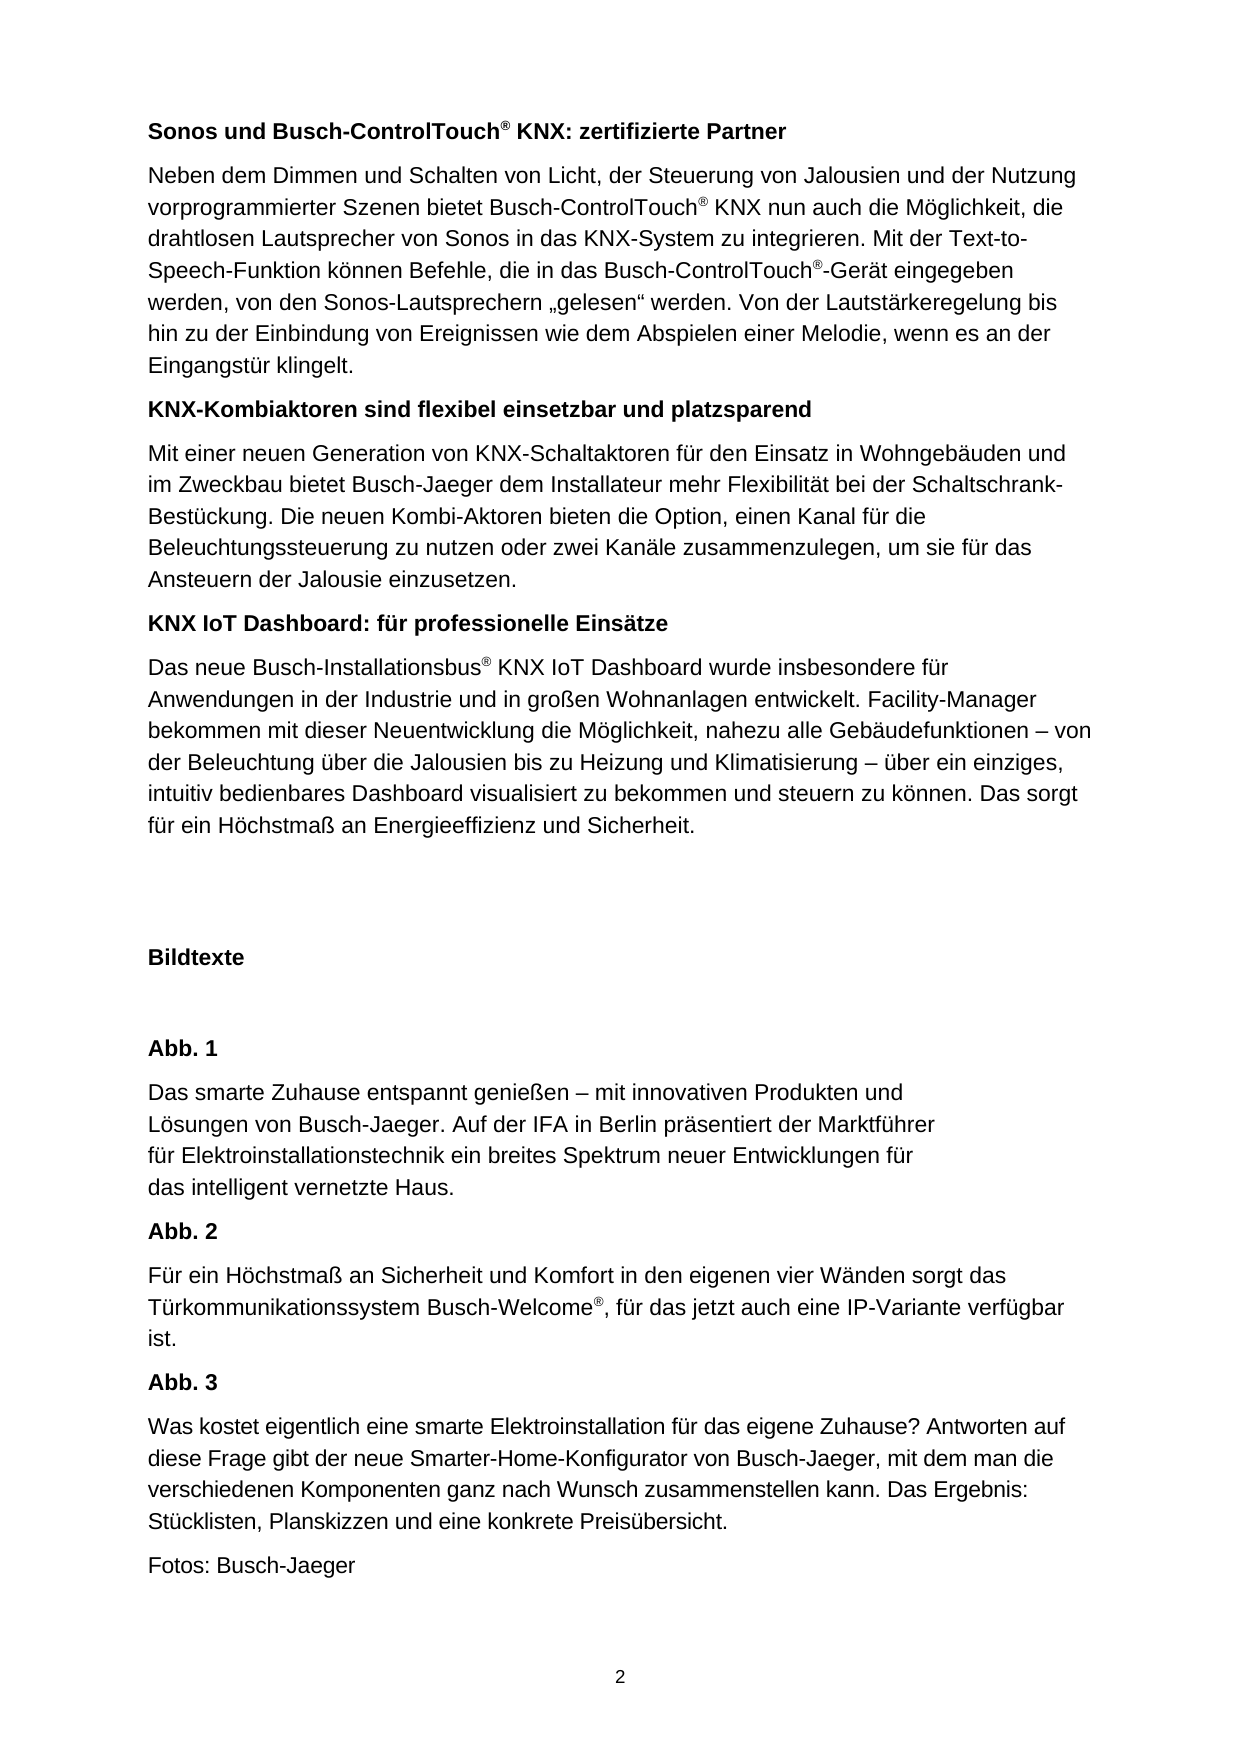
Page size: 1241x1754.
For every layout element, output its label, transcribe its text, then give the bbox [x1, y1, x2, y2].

text Das neue Busch-Installationsbus® KNX IoT Dashboard wurde insbesondere für Anwendungen in der Industrie und in großen Wohnanlagen entwickelt. Facility-Manager bekommen mit dieser Neuentwicklung die Möglichkeit, nahezu alle Gebäudefunktionen – von der Beleuchtung über die Jalousien bis zu Heizung und Klimatisierung – über ein einziges, intuitiv bedienbares Dashboard visualisiert zu bekommen und steuern zu können. Das sorgt für ein Höchstmaß an Energieeffizienz und Sicherheit. [148, 654, 1092, 838]
text KNX-Kombiaktoren sind flexibel einsetzbar und platzsparend [148, 396, 1092, 422]
text Mit einer neuen Generation von KNX-Schaltaktoren für den Einsatz in Wohngebäuden und im Zweckbau bietet Busch-Jaeger dem Installateur mehr Flexibilität bei der Schaltschrank-Bestückung. Die neuen Kombi-Aktoren bieten die Option, einen Kanal für die Beleuchtungssteuerung zu nutzen oder zwei Kanäle zusammenzulegen, um sie für das Ansteuern der Jalousie einzusetzen. [148, 440, 1092, 592]
text Das smarte Zuhause entspannt genießen – mit innovativen Produkten und Lösungen von Busch-Jaeger. Auf der IFA in Berlin präsentiert der Marktführer für Elektroinstallationstechnik ein breites Spektrum neuer Entwicklungen für das intelligent vernetzte Haus. [148, 1079, 1092, 1200]
text KNX IoT Dashboard: für professionelle Einsätze [148, 610, 1092, 636]
text Fotos: Busch-Jaeger [148, 1552, 1092, 1578]
text Neben dem Dimmen und Schalten von Licht, der Steuerung von Jalousien und der Nutzung vorprogrammierter Szenen bietet Busch-ControlTouch® KNX nun auch die Möglichkeit, die drahtlosen Lautsprecher von Sonos in das KNX-System zu integrieren. Mit der Text-to-Speech-Funktion können Befehle, die in das Busch-ControlTouch®-Gerät eingegeben werden, von den Sonos-Lautsprechern „gelesen“ werden. Von der Lautstärkeregelung bis hin zu der Einbindung von Ereignissen wie dem Abspielen einer Melodie, wenn es an der Eingangstür klingelt. [148, 162, 1092, 378]
text Für ein Höchstmaß an Sicherheit und Komfort in den eigenen vier Wänden sorgt das Türkommunikationssystem Busch-Welcome®, für das jetzt auch eine IP-Variante verfügbar ist. [148, 1262, 1092, 1351]
text Abb. 3 [148, 1369, 1092, 1396]
text Abb. 2 [148, 1218, 1092, 1244]
text Sonos und Busch-ControlTouch® KNX: zertifizierte Partner [148, 118, 1092, 144]
text Bildtexte [148, 944, 1092, 970]
text Abb. 1 [148, 1035, 1092, 1061]
text Was kostet eigentlich eine smarte Elektroinstallation für das eigene Zuhause? Antworten auf diese Frage gibt der neue Smarter-Home-Konfigurator von Busch-Jaeger, mit dem man die verschiedenen Komponenten ganz nach Wunsch zusammenstellen kann. Das Ergebnis: Stücklisten, Planskizzen und eine konkrete Preisübersicht. [148, 1413, 1092, 1534]
